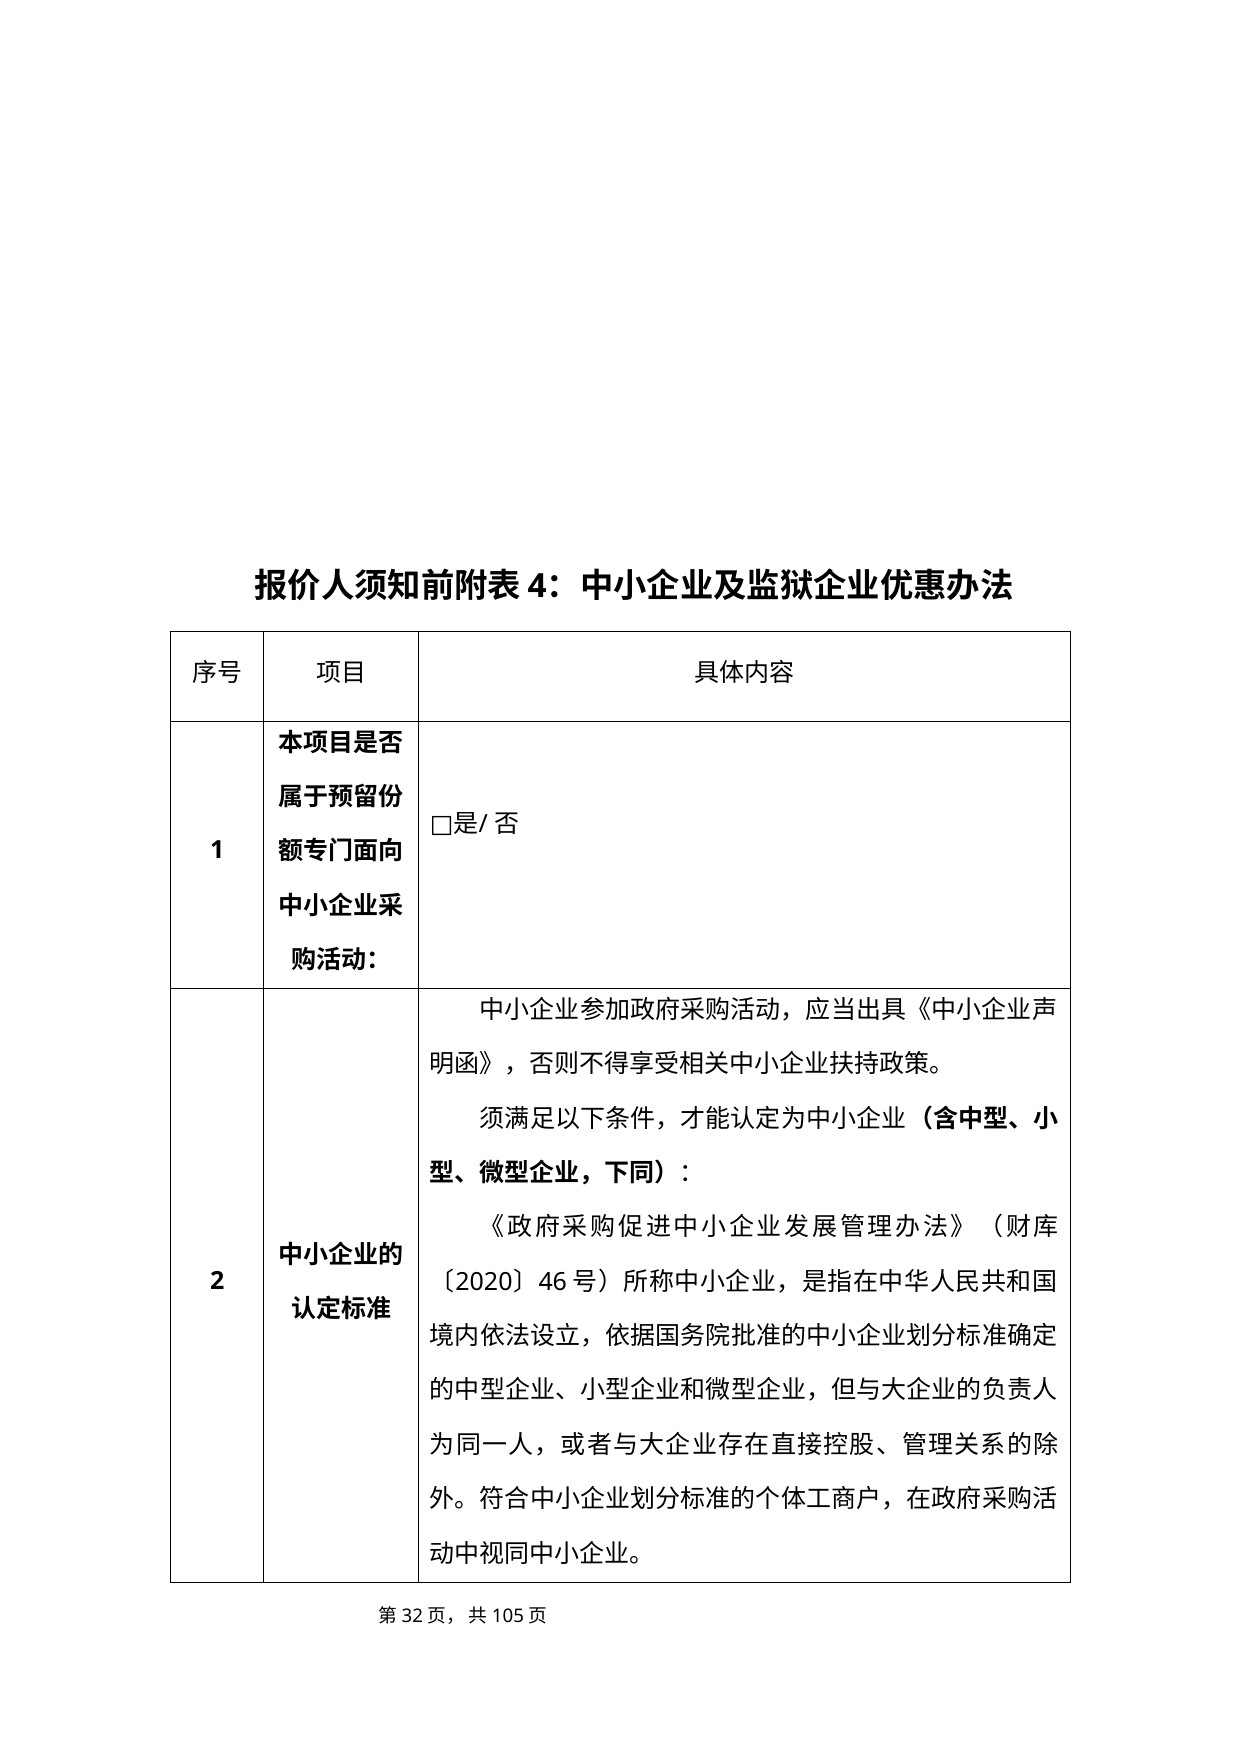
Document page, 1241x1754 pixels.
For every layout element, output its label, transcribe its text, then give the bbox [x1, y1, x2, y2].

table_header 具体内容 [419, 632, 1070, 721]
table_header 序号 [171, 632, 263, 721]
subtitle 报价人须知前附表4：中小企业及监狱企业优惠办法 [187, 558, 1053, 607]
table_cell 中小企业参加政府采购活动，应当出具《中小企业声明函》，否则不得享受相关中小企业扶持政策。 须满足以下条件，才能认定为中小企业（含中型、小型、微型企业，下同）： 《政府采购促进中小企业发展管理办法》（财库〔2020〕46号）所称中小企业，是指在中华人民共和国境内依法设立，依据国务院批准的中小企业划分标准确定的中型企业、小型企业和微型企业，但与大企业的负责人为同一人，或者与大企业存在直接控股、管理关系的除外。符合中小企业划分标准的个体工商户，在政府采购活动中视同中小企业。 [419, 989, 1070, 1582]
table_cell 本项目是否属于预留份额专门面向中小企业采购活动： [264, 722, 418, 988]
table_cell 2 [171, 989, 263, 1582]
table_header 项目 [264, 632, 418, 721]
table_cell □是/ 否 [419, 722, 1070, 988]
table_cell 1 [171, 722, 263, 988]
table_cell 中小企业的认定标准 [264, 989, 418, 1582]
